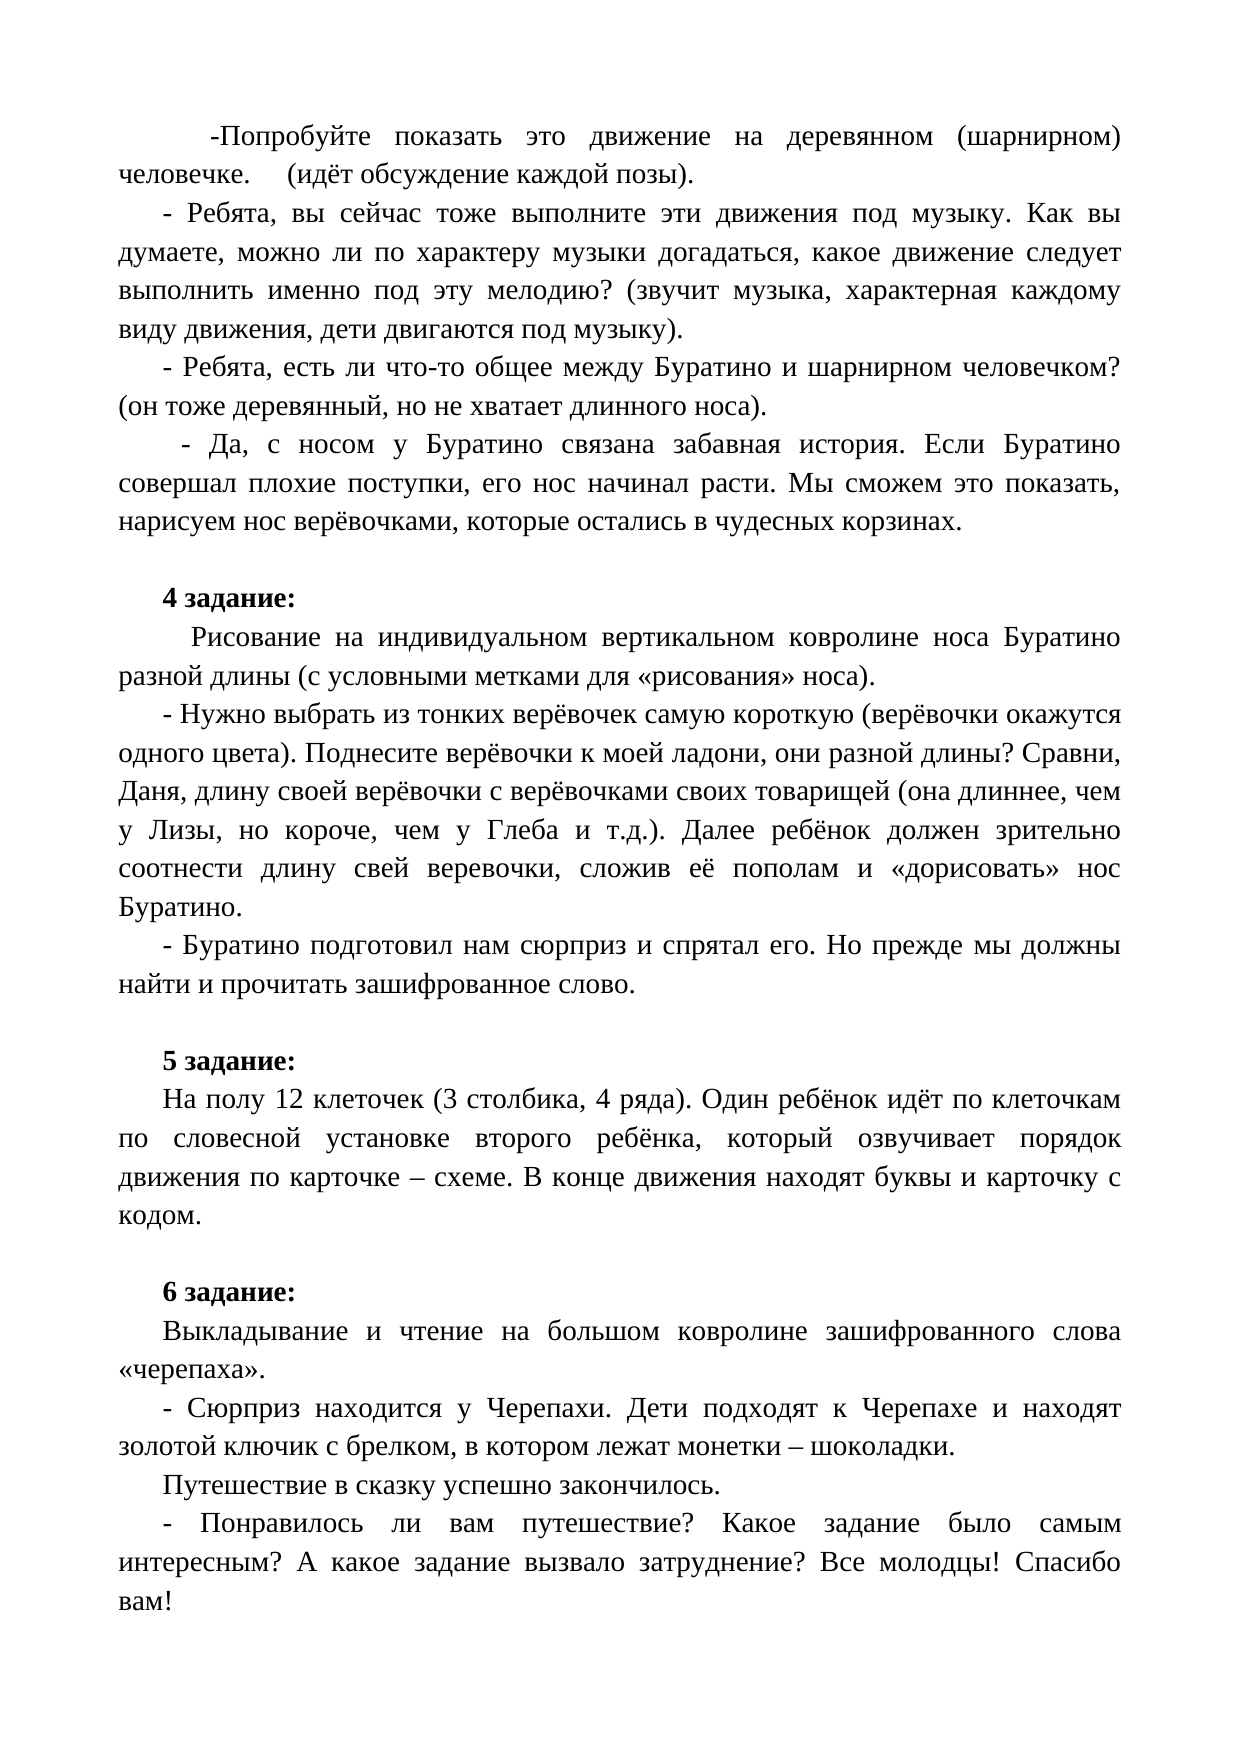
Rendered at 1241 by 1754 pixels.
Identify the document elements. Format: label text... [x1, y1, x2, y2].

text - Ребята, вы сейчас тоже выполните эти движения под музыку. Как вы думаете, можно ли по характеру музыки догадаться, какое движение следует выполнить именно под эту мелодию? (звучит музыка, характерная каждому виду движения, дети двигаются под музыку). [118, 195, 1122, 344]
text - Нужно выбрать из тонких верёвочек самую короткую (верёвочки окажутся одного цвета). Поднесите верёвочки к моей ладони, они разной длины? Сравни, Даня, длину своей верёвочки с верёвочками своих товарищей (она длиннее, чем у Лизы, но короче, чем у Глеба и т.д.). Далее ребёнок должен зрительно соотнести длину свей веревочки, сложив её пополам и «дорисовать» нос Буратино. [118, 696, 1122, 922]
text - Буратино подготовил нам сюрприз и спрятал его. Но прежде мы должны найти и прочитать зашифрованное слово. [118, 927, 1122, 999]
text Путешествие в сказку успешно закончилось. [118, 1467, 1122, 1501]
text - Да, с носом у Буратино связана забавная история. Если Буратино совершал плохие поступки, его нос начинал расти. Мы сможем это показать, нарисуем нос верёвочками, которые остались в чудесных корзинах. [118, 426, 1122, 537]
text - Понравилось ли вам путешествие? Какое задание было самым интересным? А какое задание вызвало затруднение? Все молодцы! Спасибо вам! [118, 1506, 1122, 1616]
text 6 задание: [118, 1274, 1122, 1308]
text -Попробуйте показать это движение на деревянном (шарнирном) человечке. (идёт обсуждение каждой позы). [118, 118, 1122, 190]
text Выкладывание и чтение на большом ковролине зашифрованного слова «черепаха». [118, 1313, 1122, 1385]
text - Ребята, есть ли что-то общее между Буратино и шарнирном человечком? (он тоже деревянный, но не хватает длинного носа). [118, 349, 1122, 421]
text Рисование на индивидуальном вертикальном ковролине носа Буратино разной длины (с условными метками для «рисования» носа). [118, 619, 1122, 691]
text 4 задание: [118, 581, 1122, 614]
text На полу 12 клеточек (3 столбика, 4 ряда). Один ребёнок идёт по клеточкам по словесной установке второго ребёнка, который озвучивает порядок движения по карточке – схеме. В конце движения находят буквы и карточку с кодом. [118, 1082, 1122, 1231]
text 5 задание: [118, 1043, 1122, 1077]
text - Сюрприз находится у Черепахи. Дети подходят к Черепахе и находят золотой ключик с брелком, в котором лежат монетки – шоколадки. [118, 1390, 1122, 1462]
